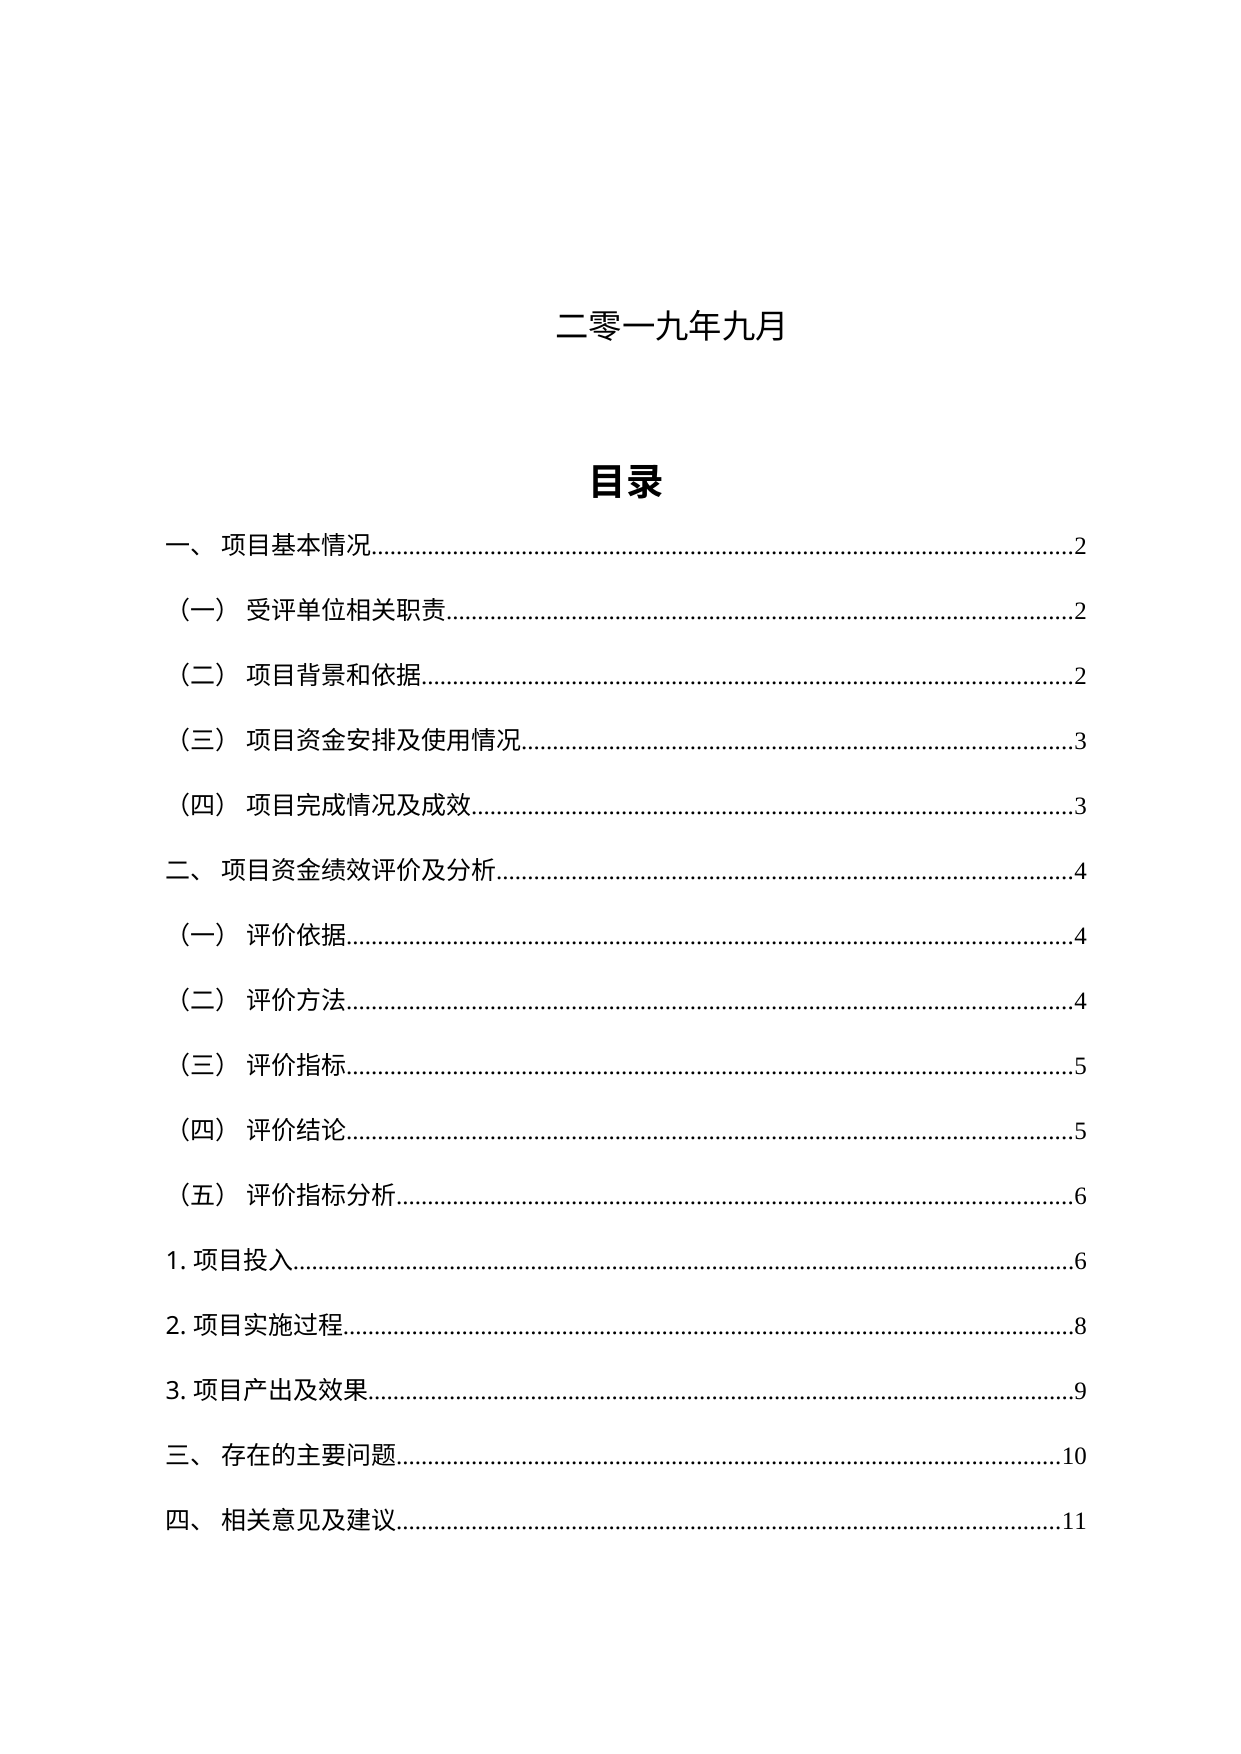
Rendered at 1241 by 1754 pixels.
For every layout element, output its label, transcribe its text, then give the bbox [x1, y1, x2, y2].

text 二零一九年九月 [165, 292, 1087, 357]
